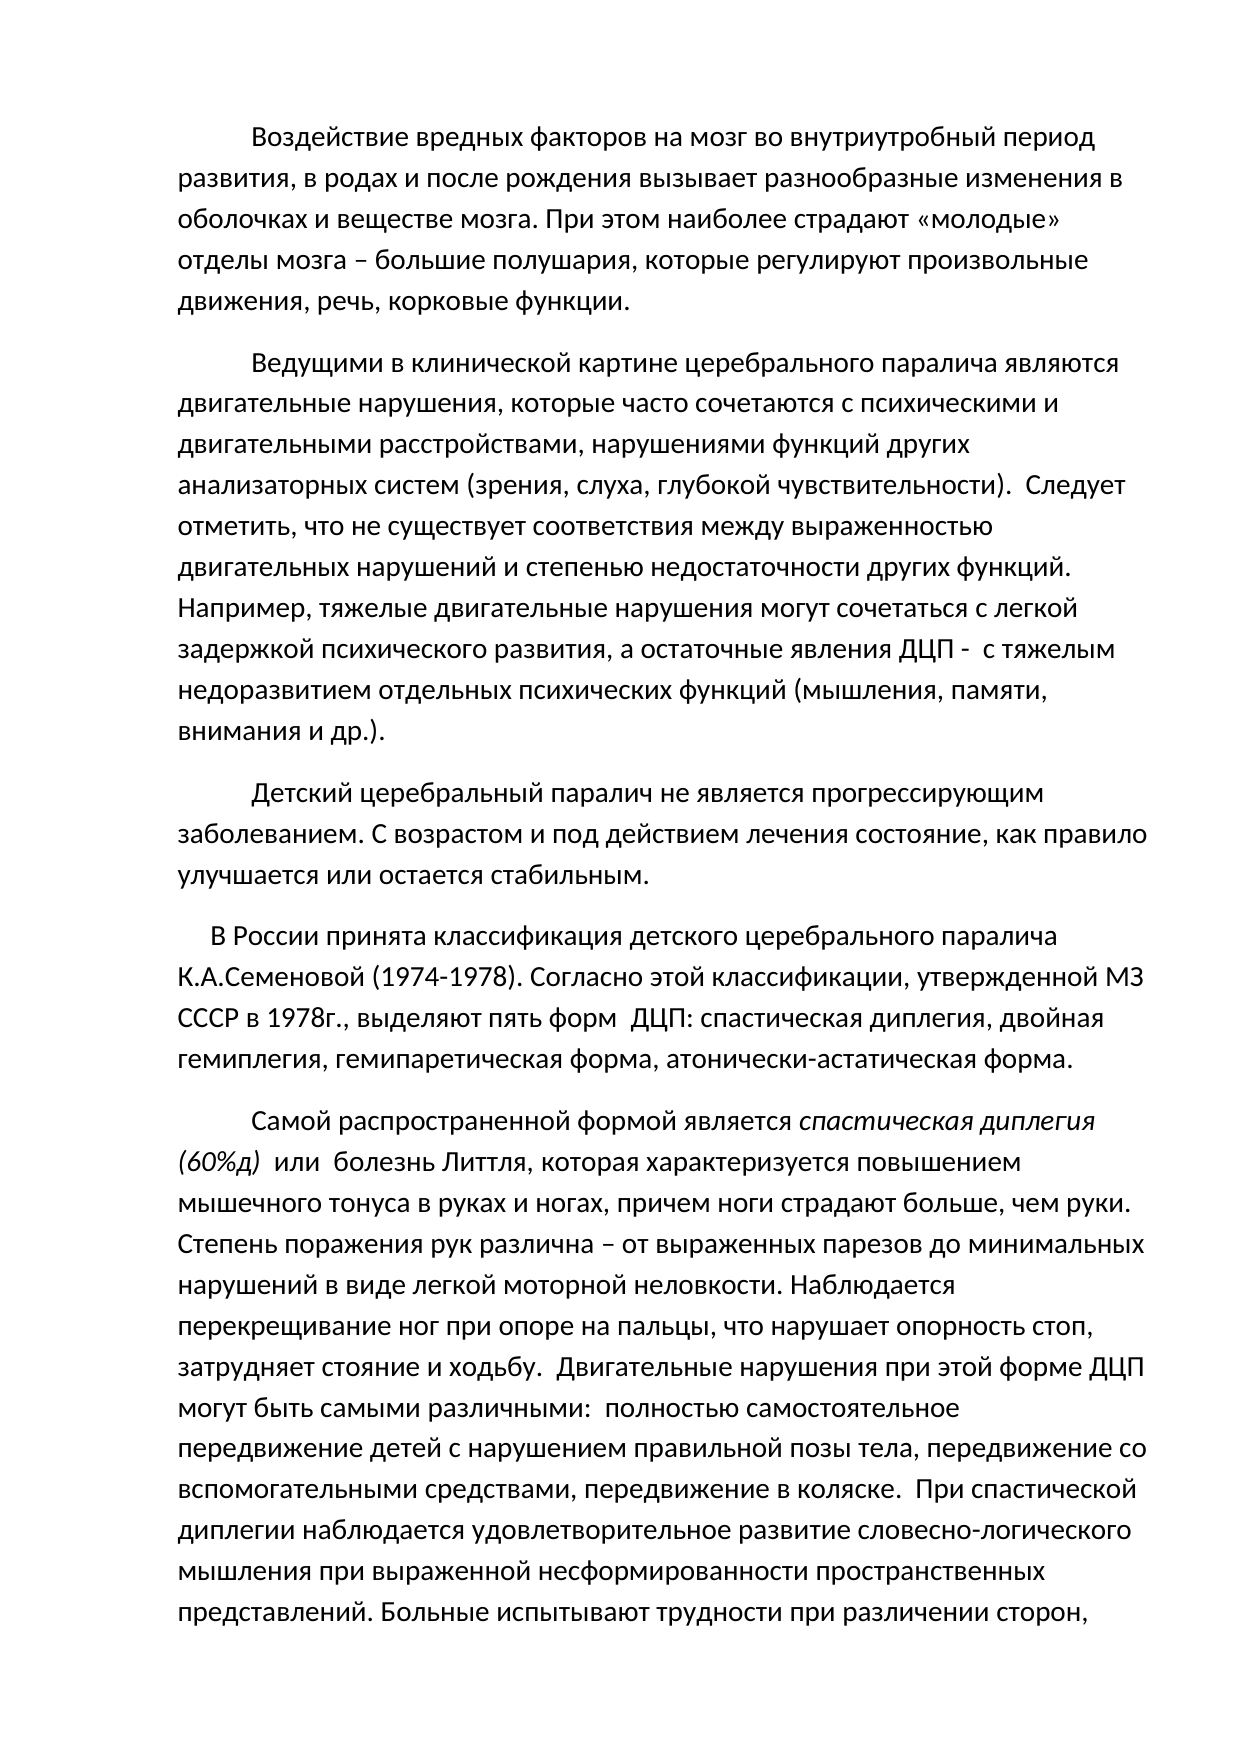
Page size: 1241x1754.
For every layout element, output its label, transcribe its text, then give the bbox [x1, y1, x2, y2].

text В России принята классификация детского церебрального паралича К.А.Семеновой (1974-1978). Согласно этой классификации, утвержденной МЗ СССР в 1978г., выделяют пять форм ДЦП: спастическая диплегия, двойная гемиплегия, гемипаретическая форма, атонически-астатическая форма. [177, 917, 1152, 1076]
text Воздействие вредных факторов на мозг во внутриутробный период развития, в родах и после рождения вызывает разнообразные изменения в оболочках и веществе мозга. При этом наиболее страдают «молодые» отделы мозга – большие полушария, которые регулируют произвольные движения, речь, корковые функции. [177, 118, 1152, 317]
text Детский церебральный паралич не является прогрессирующим заболеванием. С возрастом и под действием лечения состояние, как правило улучшается или остается стабильным. [177, 774, 1152, 891]
text Ведущими в клинической картине церебрального паралича являются двигательные нарушения, которые часто сочетаются с психическими и двигательными расстройствами, нарушениями функций других анализаторных систем (зрения, слуха, глубокой чувствительности). Следует отметить, что не существует соответствия между выраженностью двигательных нарушений и степенью недостаточности других функций. Например, тяжелые двигательные нарушения могут сочетаться с легкой задержкой психического развития, а остаточные явления ДЦП - с тяжелым недоразвитием отдельных психических функций (мышления, памяти, внимания и др.). [177, 344, 1152, 748]
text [177, 1102, 1152, 1629]
